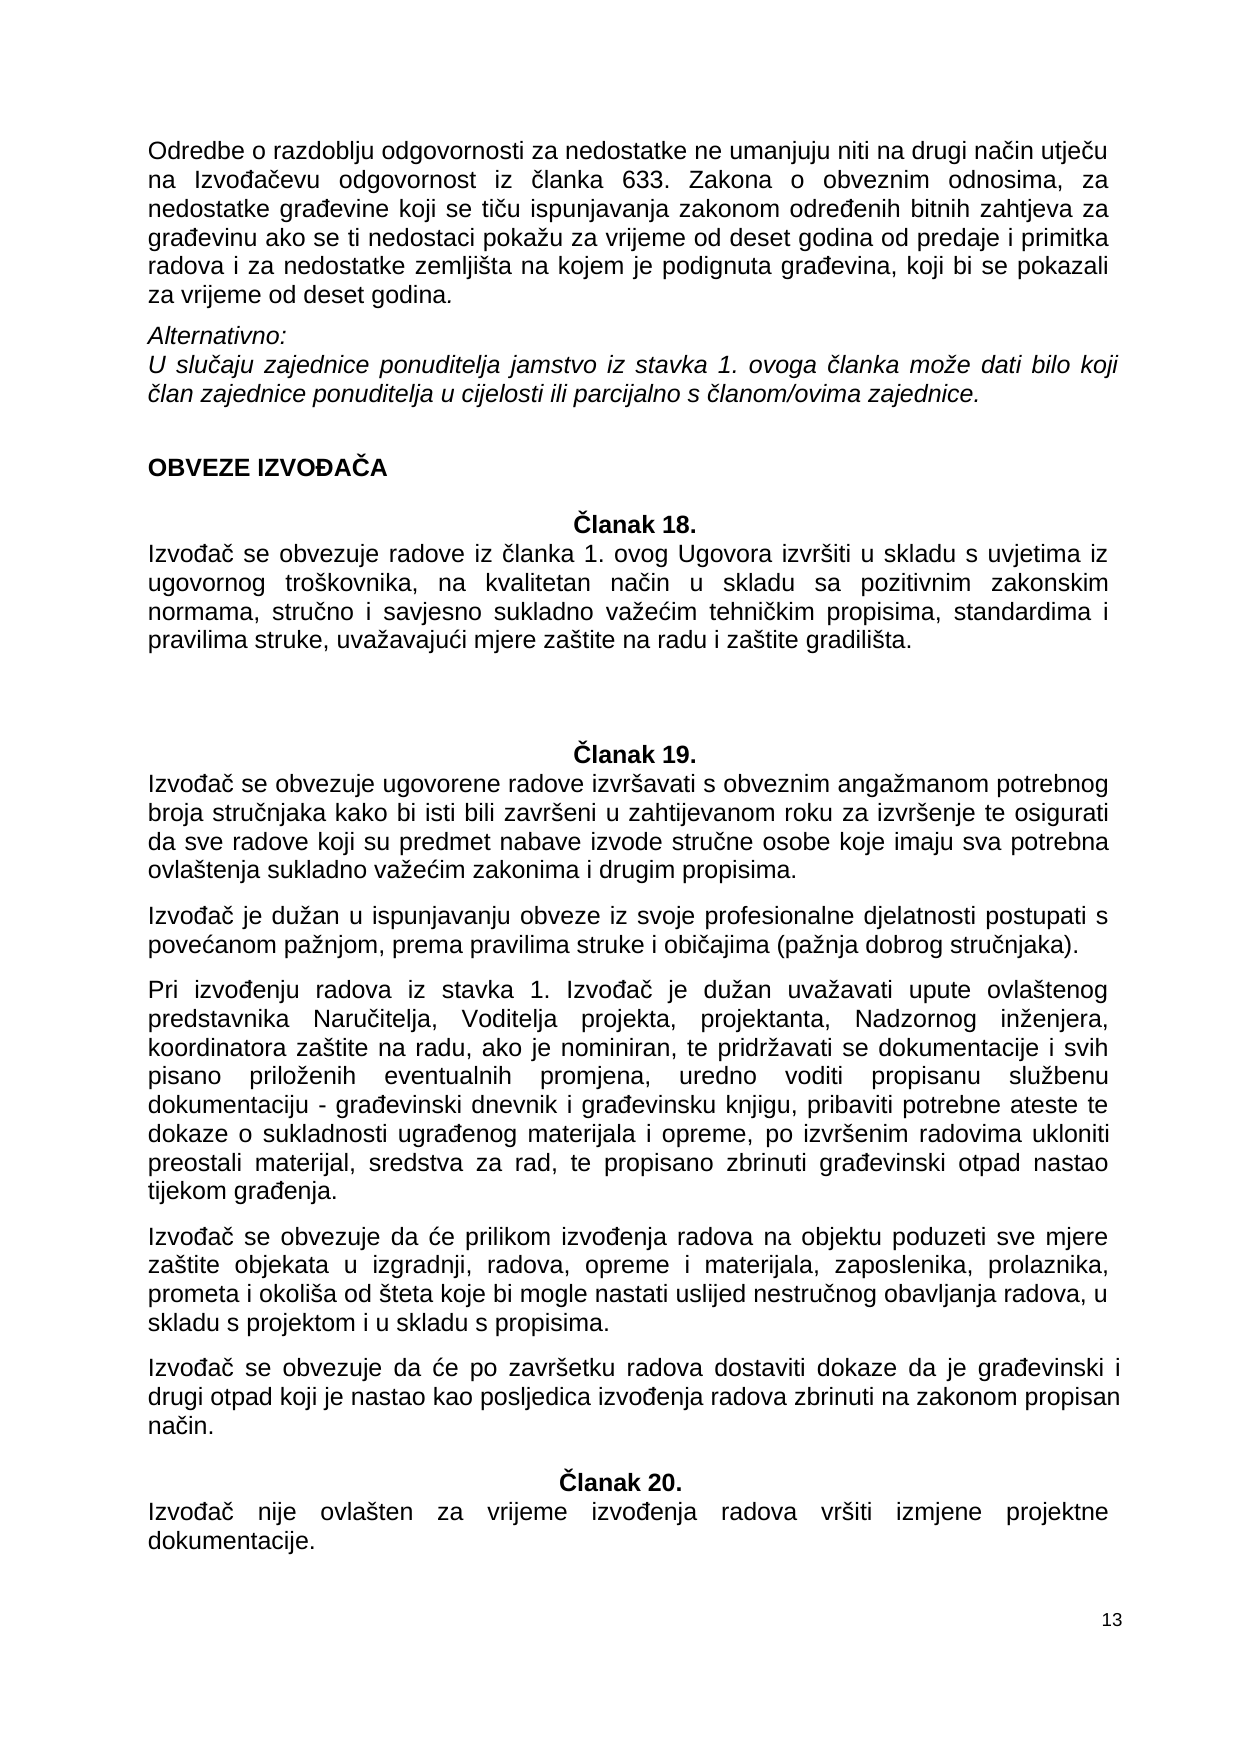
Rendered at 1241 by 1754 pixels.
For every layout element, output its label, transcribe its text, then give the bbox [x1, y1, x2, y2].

text Izvođač se obvezuje da će po završetku radova dostaviti dokaze da je građevinski i drugi otpad koji je nastao kao posljedica izvođenja radova zbrinuti na zakonom propisan način. [148, 1353, 1122, 1440]
text Članak 20. [119, 1468, 1122, 1497]
text Članak 19. [148, 741, 1122, 769]
text Alternativno: [148, 321, 1122, 350]
text Članak 18. [148, 511, 1122, 539]
text Izvođač nije ovlašten za vrijeme izvođenja radova vršiti izmjene projektne dokumentacije. [148, 1497, 1110, 1555]
text Izvođač je dužan u ispunjavanju obveze iz svoje profesionalne djelatnosti postupati s povećanom pažnjom, prema pravilima struke i običajima (pažnja dobrog stručnjaka). [148, 901, 1110, 958]
text Pri izvođenju radova iz stavka 1. Izvođač je dužan uvažavati upute ovlaštenog predstavnika Naručitelja, Voditelja projekta, projektanta, Nadzornog inženjera, koordinatora zaštite na radu, ako je nominiran, te pridržavati se dokumentacije i svih pisano priloženih eventualnih promjena, uredno voditi propisanu službenu dokumentaciju - građevinski dnevnik i građevinsku knjigu, pribaviti potrebne ateste te dokaze o sukladnosti ugrađenog materijala i opreme, po izvršenim radovima ukloniti preostali materijal, sredstva za rad, te propisano zbrinuti građevinski otpad nastao tijekom građenja. [148, 975, 1110, 1205]
text Izvođač se obvezuje ugovorene radove izvršavati s obveznim angažmanom potrebnog broja stručnjaka kako bi isti bili završeni u zahtijevanom roku za izvršenje te osigurati da sve radove koji su predmet nabave izvode stručne osobe koje imaju sva potrebna ovlaštenja sukladno važećim zakonima i drugim propisima. [148, 769, 1110, 884]
text Odredbe o razdoblju odgovornosti za nedostatke ne umanjuju niti na drugi način utječu na Izvođačevu odgovornost iz članka 633. Zakona o obveznim odnosima, za nedostatke građevine koji se tiču ispunjavanja zakonom određenih bitnih zahtjeva za građevinu ako se ti nedostaci pokažu za vrijeme od deset godina od predaje i primitka radova i za nedostatke zemljišta na kojem je podignuta građevina, koji bi se pokazali za vrijeme od deset godina. [148, 136, 1110, 309]
text OBVEZE IZVOĐAČA [148, 453, 1110, 482]
text U slučaju zajednice ponuditelja jamstvo iz stavka 1. ovoga članka može dati bilo koji član zajednice ponuditelja u cijelosti ili parcijalno s članom/ovima zajednice. [148, 350, 1122, 408]
text Izvođač se obvezuje radove iz članka 1. ovog Ugovora izvršiti u skladu s uvjetima iz ugovornog troškovnika, na kvalitetan način u skladu sa pozitivnim zakonskim normama, stručno i savjesno sukladno važećim tehničkim propisima, standardima i pravilima struke, uvažavajući mjere zaštite na radu i zaštite gradilišta. [148, 539, 1110, 654]
text Izvođač se obvezuje da će prilikom izvođenja radova na objektu poduzeti sve mjere zaštite objekata u izgradnji, radova, opreme i materijala, zaposlenika, prolaznika, prometa i okoliša od šteta koje bi mogle nastati uslijed nestručnog obavljanja radova, u skladu s projektom i u skladu s propisima. [148, 1222, 1110, 1337]
